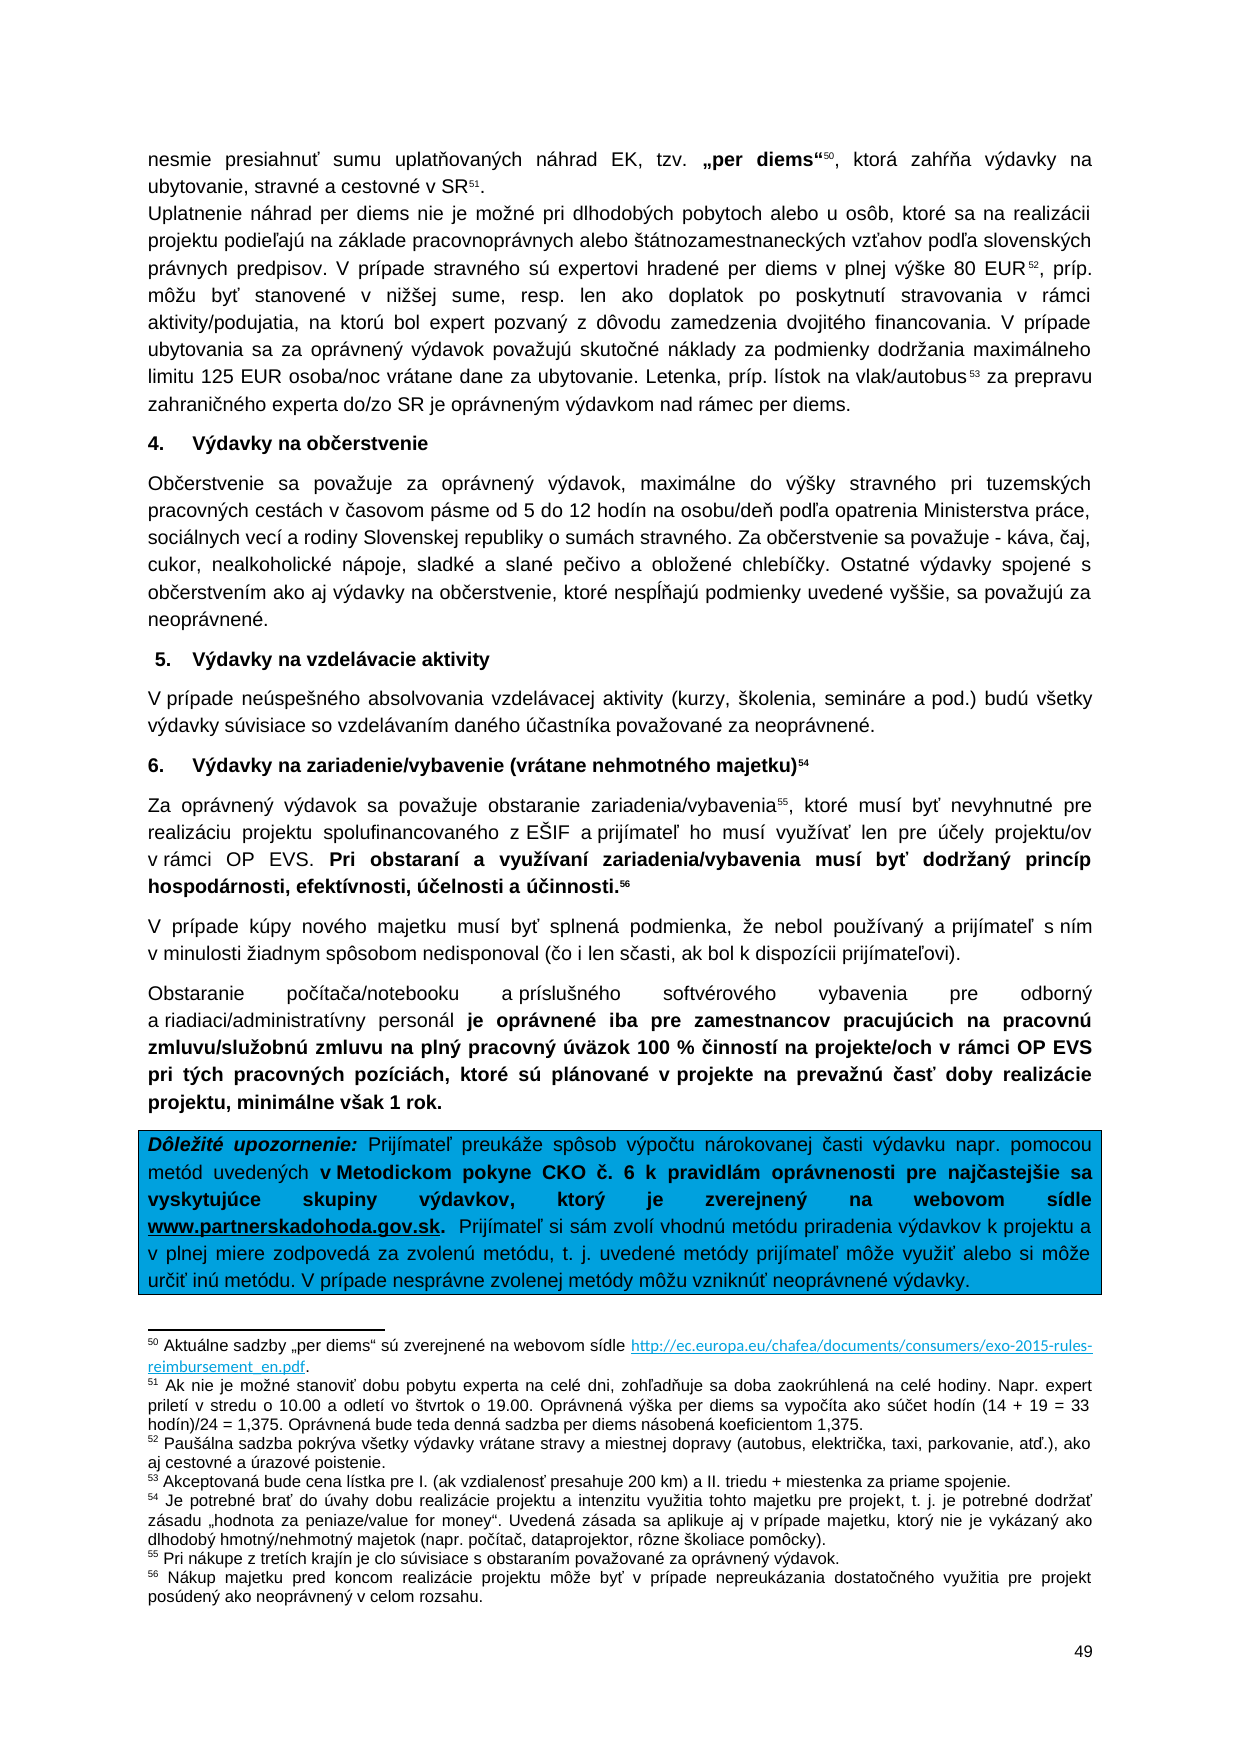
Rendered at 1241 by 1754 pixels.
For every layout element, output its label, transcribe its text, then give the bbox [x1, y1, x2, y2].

list Občerstvenie sa považuje za oprávnený výdavok, maximálne do výšky stravného pri tuzemských pracovných cestách v časovom pásme od 5 do 12 hodín na osobu/deň podľa opatrenia Ministerstva práce, sociálnych vecí a rodiny Slovenskej republiky o sumách stravného. Za občerstvenie sa považuje - káva, čaj, cukor, nealkoholické nápoje, sladké a slané pečivo a obložené chlebíčky. Ostatné výdavky spojené s občerstvením ako aj výdavky na občerstvenie, ktoré nespĺňajú podmienky uvedené vyššie, sa považujú za neoprávnené. [148, 472, 1092, 630]
list Výdavky na zariadenie/vybavenie (vrátane nehmotného majetku) [148, 754, 1092, 777]
text V prípade neúspešného absolvovania vzdelávacej aktivity (kurzy, školenia, semináre a pod.) budú všetky výdavky súvisiace so vzdelávaním daného účastníka považované za neoprávnené. [148, 687, 1092, 737]
list Výdavky na vzdelávacie aktivity [154, 647, 1092, 670]
text Uplatnenie náhrad per diems nie je možné pri dlhodobých pobytoch alebo u osôb, ktoré sa na realizácii projektu podieľajú na základe pracovnoprávnych alebo štátnozamestnaneckých vzťahov podľa slovenských právnych predpisov. V prípade stravného sú expertovi hradené per diems v plnej výške 80 EUR, príp. môžu byť stanovené v nižšej sume, resp. len ako doplatok po poskytnutí stravovania v rámci aktivity/podujatia, na ktorú bol expert pozvaný z dôvodu zamedzenia dvojitého financovania. V prípade ubytovania sa za oprávnený výdavok považujú skutočné náklady za podmienky dodržania maximálneho limitu 125 EUR osoba/noc vrátane dane za ubytovanie. Letenka, príp. lístok na vlak/autobus za prepravu zahraničného experta do/zo SR je oprávneným výdavkom nad rámec per diems. [148, 202, 1092, 415]
list Za oprávnený výdavok sa považuje obstaranie zariadenia/vybavenia, ktoré musí byť nevyhnutné pre realizáciu projektu spolufinancovaného z EŠIF a prijímateľ ho musí využívať len pre účely projektu/ov v rámci OP EVS. Pri obstaraní a využívaní zariadenia/vybavenia musí byť dodržaný princíp hospodárnosti, efektívnosti, účelnosti a účinnosti. [148, 794, 1092, 898]
text Obstaranie počítača/notebooku a príslušného softvérového vybavenia pre odborný a riadiaci/administratívny personál je oprávnené iba pre zamestnancov pracujúcich na pracovnú zmluvu/služobnú zmluvu na plný pracovný úväzok 100 % činností na projekte/och v rámci OP EVS pri tých pracovných pozíciách, ktoré sú plánované v projekte na prevažnú časť doby realizácie projektu, minimálne však 1 rok. [148, 982, 1092, 1113]
list Výdavky na občerstvenie [148, 432, 1092, 455]
text Dôležité upozornenie: Prijímateľ preukáže spôsob výpočtu nárokovanej časti výdavku napr. pomocou metód uvedených v Metodickom pokyne CKO č. 6 k pravidlám oprávnenosti pre najčastejšie sa vyskytujúce skupiny výdavkov, ktorý je zverejnený na webovom sídle www.partnerskadohoda.gov.sk. Prijímateľ si sám zvolí vhodnú metódu priradenia výdavkov k projektu a v plnej miere zodpovedá za zvolenú metódu, t. j. uvedené metódy prijímateľ môže využiť alebo si môže určiť inú metódu. V prípade nesprávne zvolenej metódy môžu vzniknúť neoprávnené výdavky. [139, 1131, 1101, 1294]
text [148, 148, 1092, 198]
text V prípade kúpy nového majetku musí byť splnená podmienka, že nebol používaný a prijímateľ s ním v minulosti žiadnym spôsobom nedisponoval (čo i len sčasti, ak bol k dispozícii prijímateľovi). [148, 915, 1092, 965]
